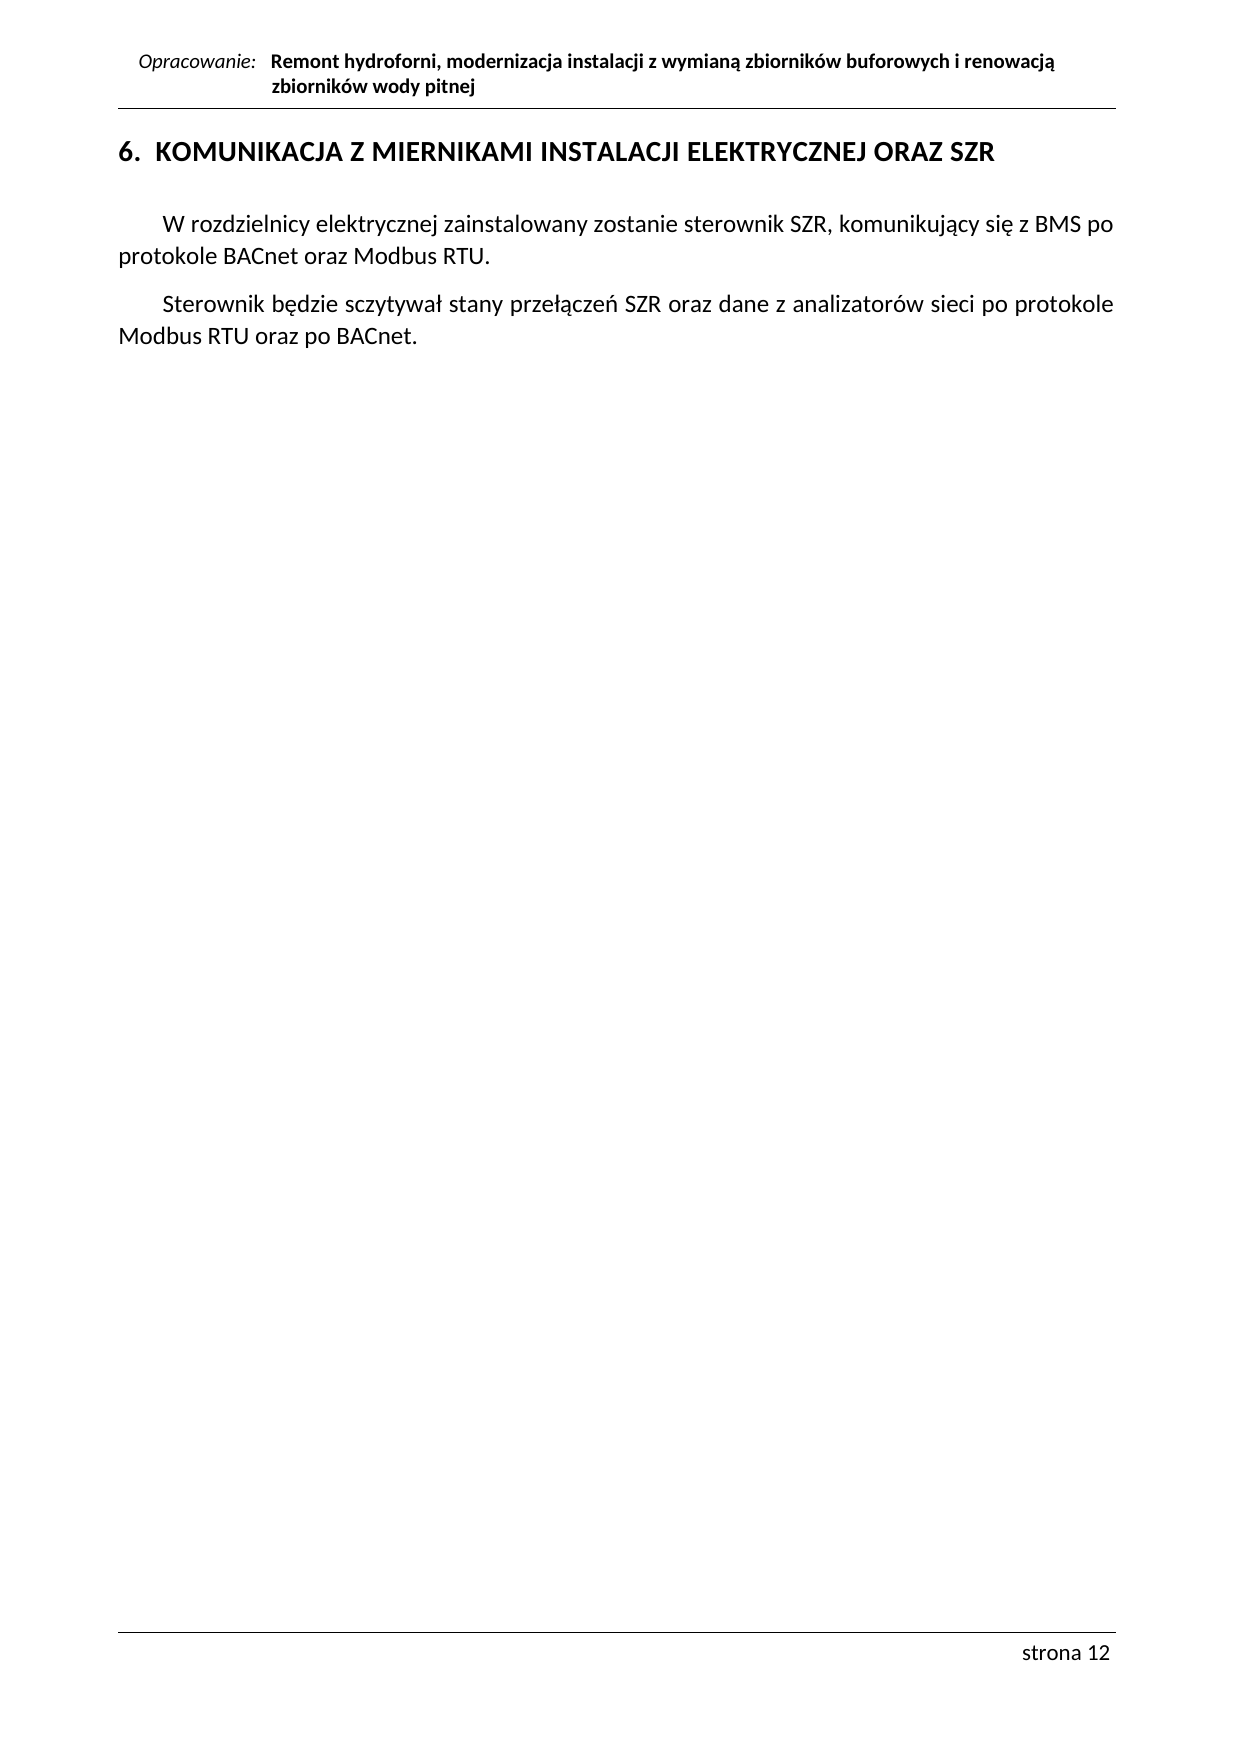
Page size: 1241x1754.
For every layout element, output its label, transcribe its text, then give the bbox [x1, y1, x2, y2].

text Sterownik będzie sczytywał stany przełączeń SZR oraz dane z analizatorów sieci po protokole Modbus RTU oraz po BACnet. [118, 288, 1116, 351]
text W rozdzielnicy elektrycznej zainstalowany zostanie sterownik SZR, komunikujący się z BMS po protokole BACnet oraz Modbus RTU. [118, 208, 1116, 270]
subtitle KOMUNIKACJA Z MIERNIKAMI INSTALACJI ELEKTRYCZNEJ ORAZ SZR [118, 133, 1116, 168]
